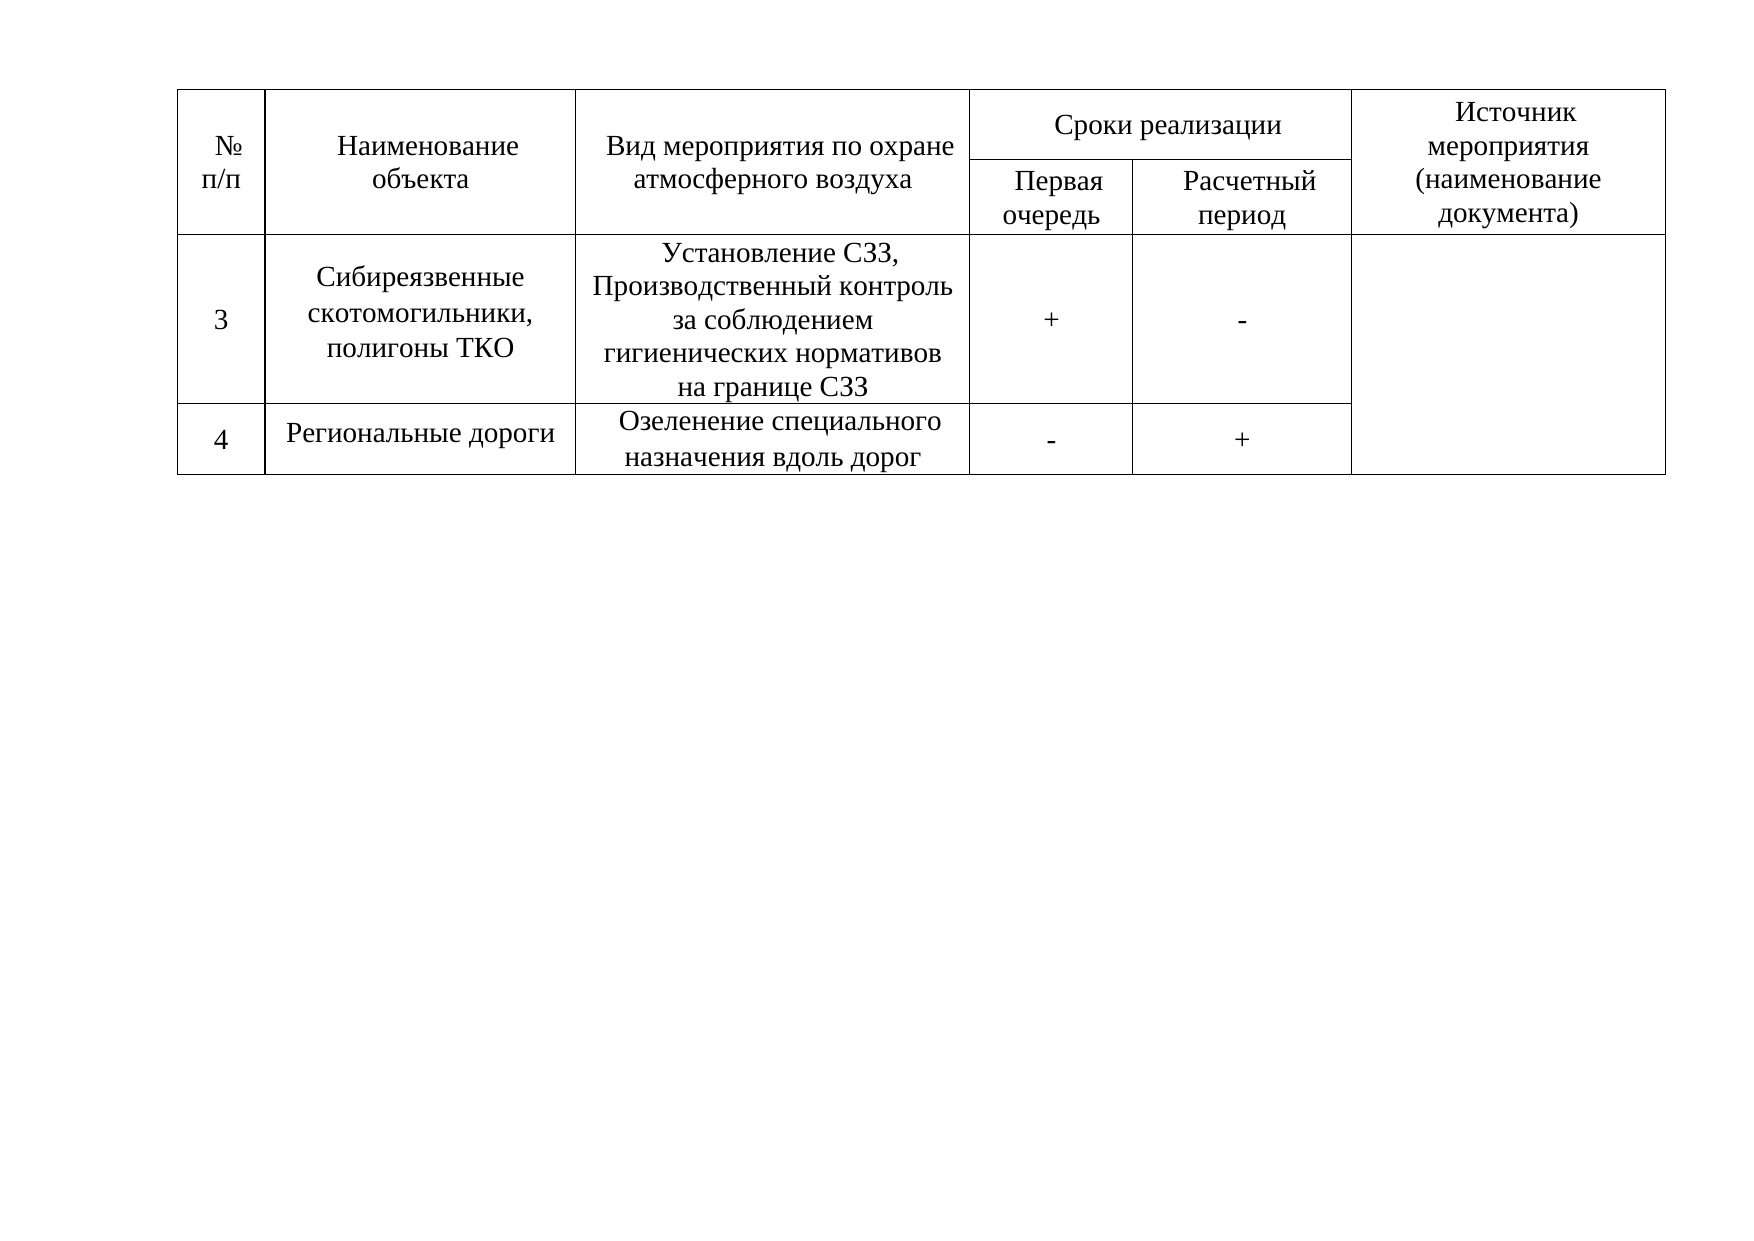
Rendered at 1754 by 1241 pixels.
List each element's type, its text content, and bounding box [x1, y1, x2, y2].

table_header Источник мероприятия (наименование документа) [1352, 90, 1665, 234]
table_cell - [970, 404, 1132, 474]
table_cell Установление СЗЗ, Производственный контроль за соблюдением гигиенических нормативов на границе СЗЗ [576, 235, 969, 402]
table_cell 3 [178, 235, 264, 402]
table_cell - [1133, 235, 1351, 402]
table_cell 4 [178, 404, 264, 474]
table_cell + [970, 235, 1132, 402]
table_cell Расчетный период [1133, 160, 1351, 234]
table_header Сроки реализации [970, 90, 1351, 159]
table_header Вид мероприятия по охране атмосферного воздуха [576, 90, 969, 234]
table_cell Региональные дороги [266, 404, 575, 474]
table_cell + [1133, 404, 1351, 474]
table_cell Озеленение специального назначения вдоль дорог [576, 404, 969, 474]
table_header Наименование объекта [266, 90, 575, 234]
table_header № п/п [178, 90, 264, 234]
table_cell Первая очередь [970, 160, 1132, 234]
table_cell Сибиреязвенные скотомогильники, полигоны ТКО [266, 235, 575, 402]
